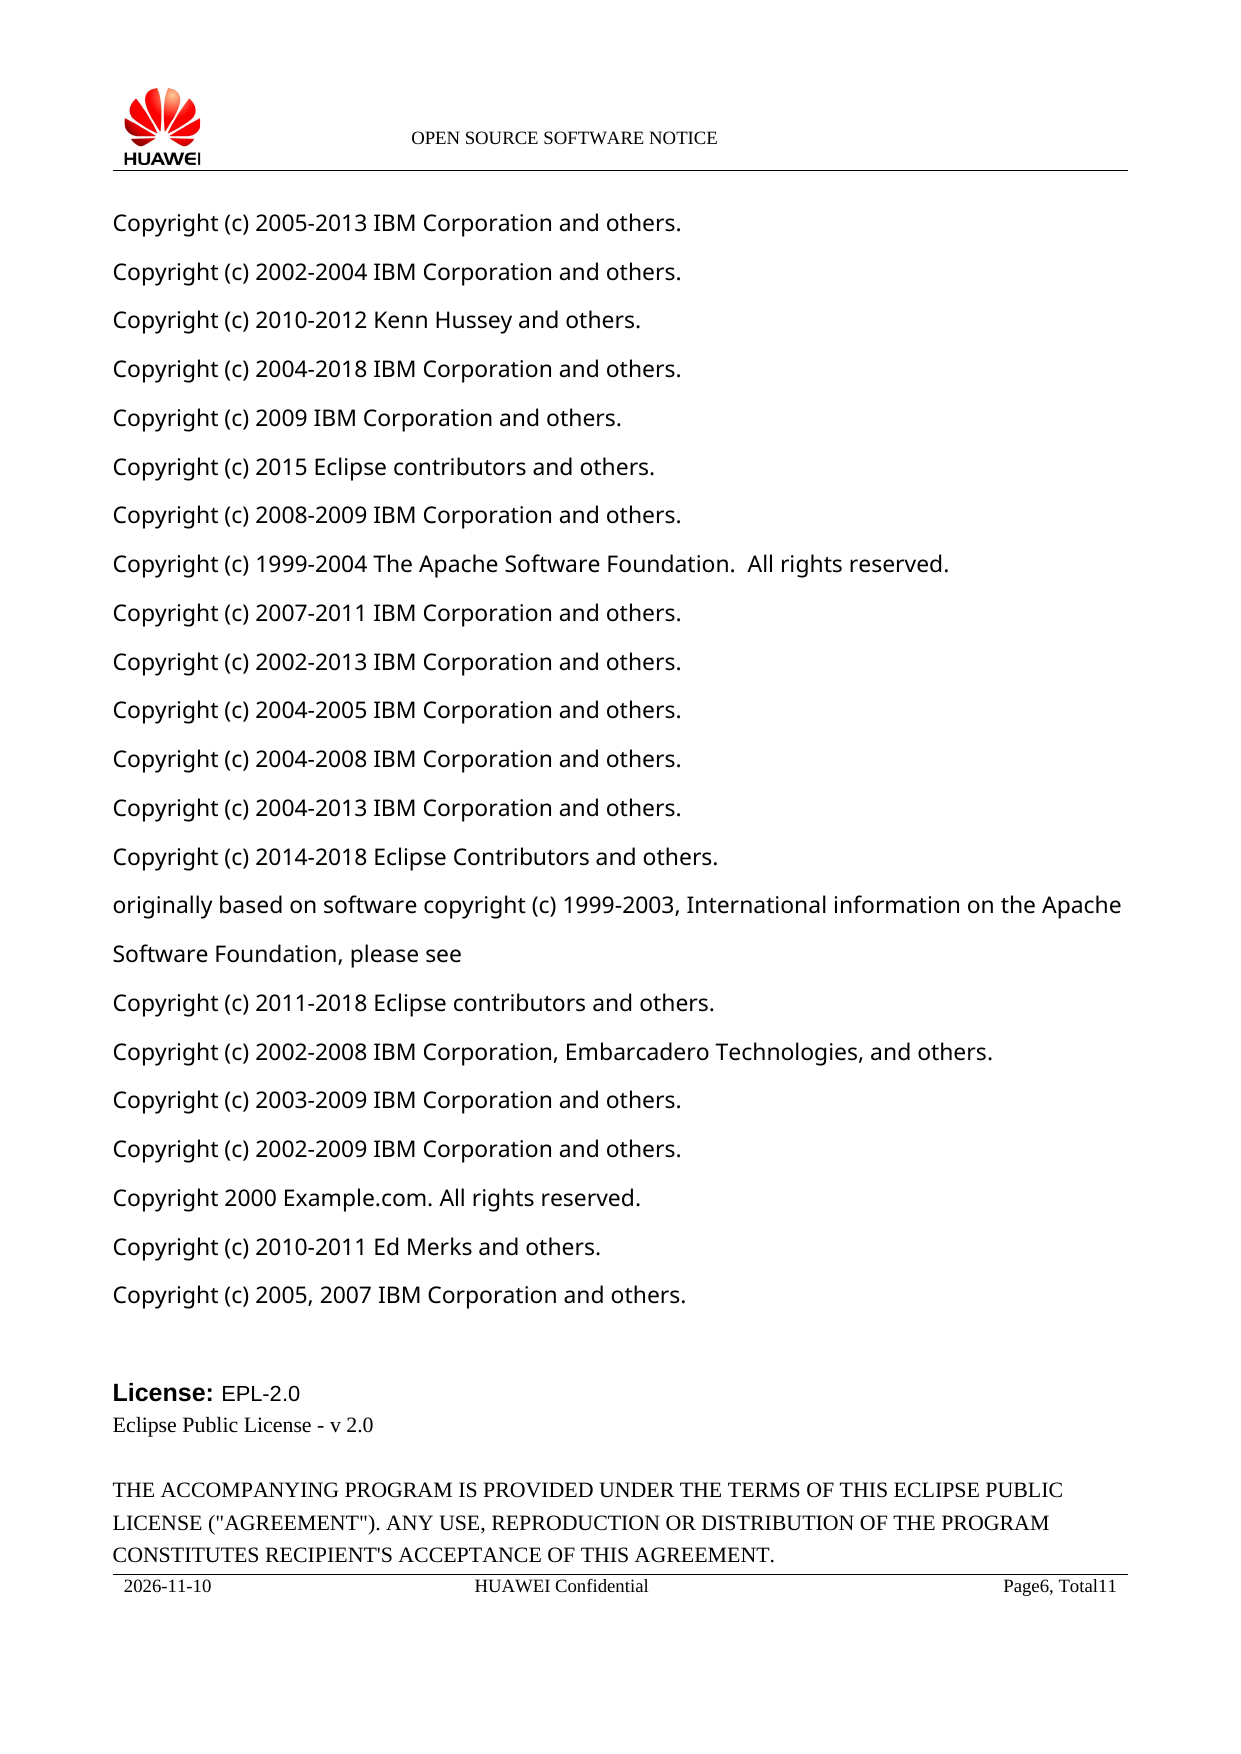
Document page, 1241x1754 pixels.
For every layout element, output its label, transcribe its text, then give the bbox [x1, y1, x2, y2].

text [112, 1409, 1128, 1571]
picture [124, 88, 201, 165]
text License: EPL-2.0 [112, 1376, 1128, 1409]
